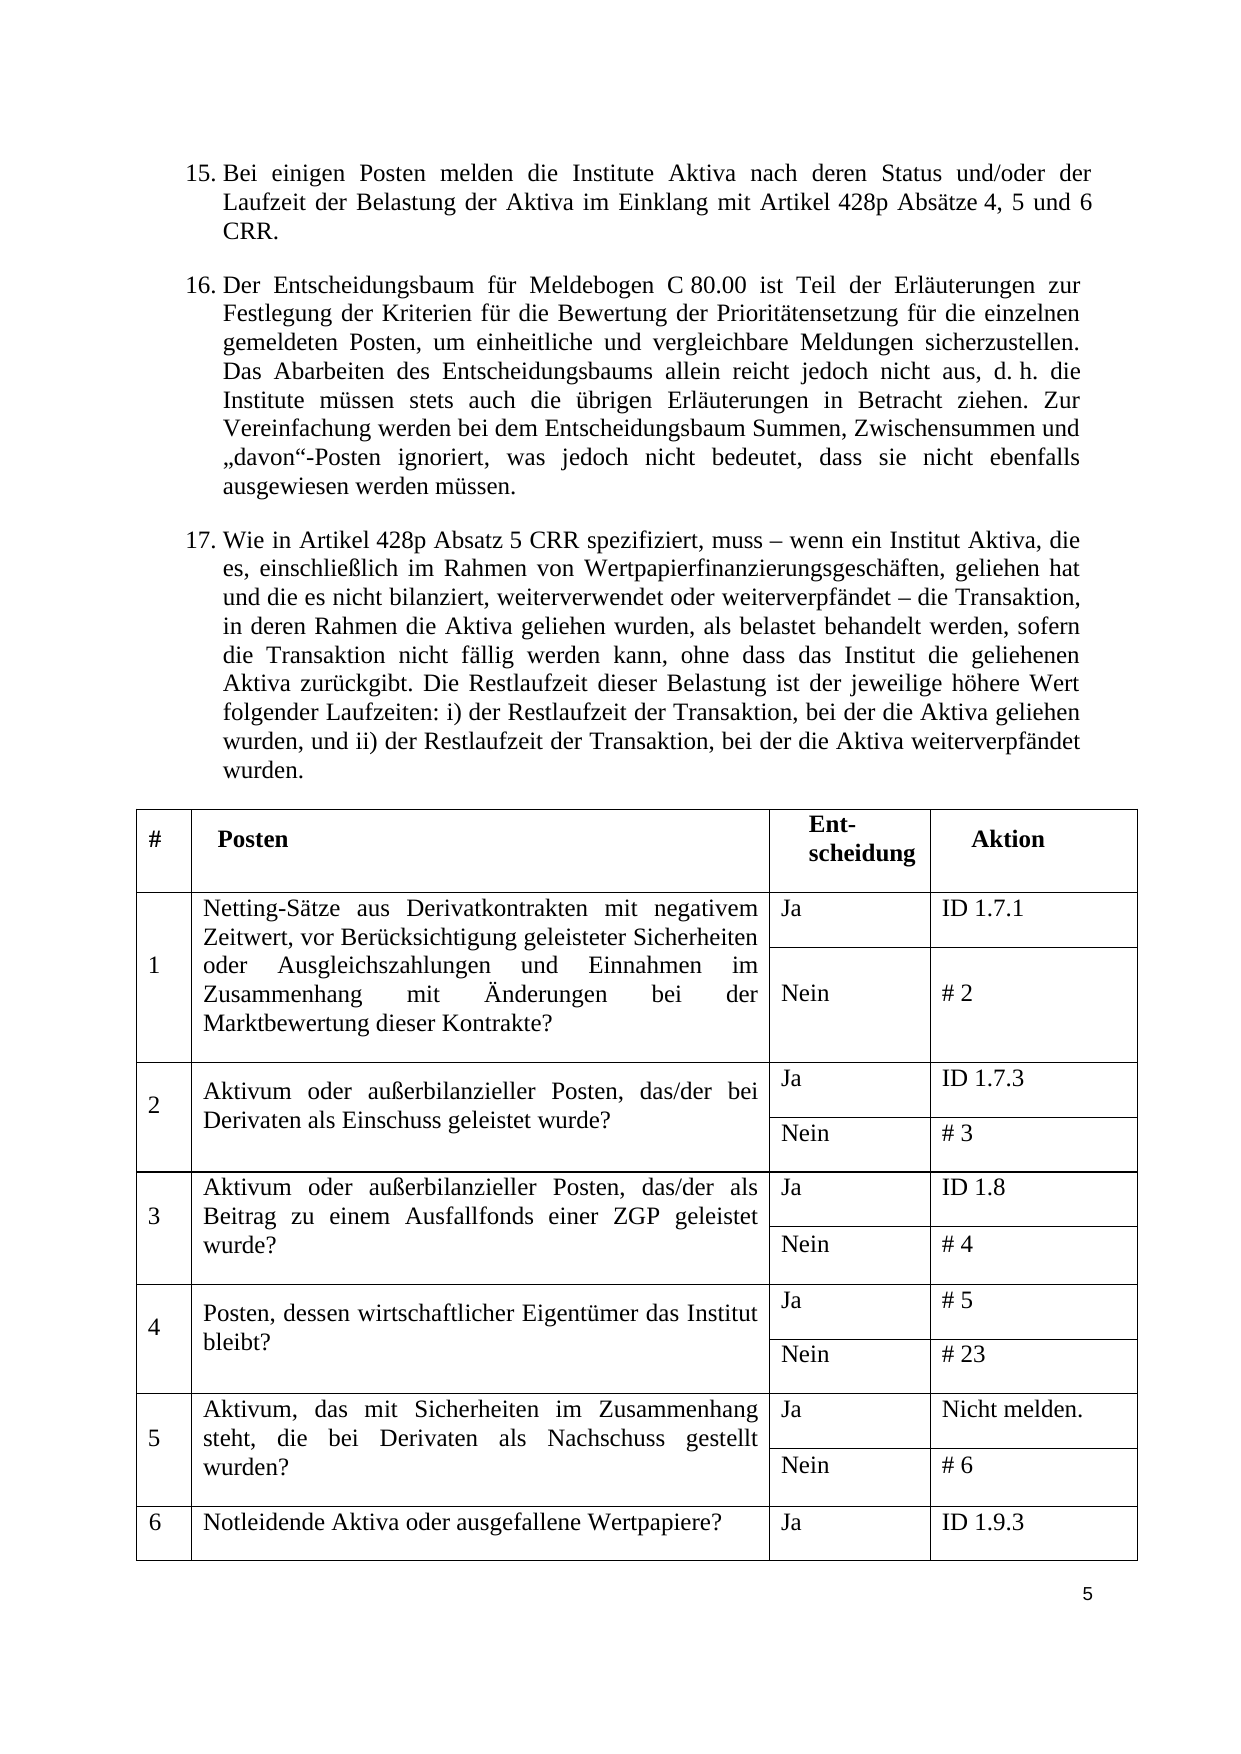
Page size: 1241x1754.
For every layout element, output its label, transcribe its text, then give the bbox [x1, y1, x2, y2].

table_cell Ja [770, 893, 930, 947]
table_cell 6 [137, 1507, 191, 1560]
table_cell ID 1.7.3 [931, 1063, 1137, 1117]
table_cell 5 [137, 1394, 191, 1506]
table_cell Nein [770, 948, 930, 1062]
table_cell # 6 [931, 1449, 1137, 1506]
table_cell ID 1.9.3 [931, 1507, 1137, 1560]
table_cell Nein [770, 1340, 930, 1393]
table_cell Netting-Sätze aus Derivatkontrakten mit negativem Zeitwert, vor Berücksichtigung geleisteter Sicherheiten oder Ausgleichszahlungen und Einnahmen im Zusammenhang mit Änderungen bei der Marktbewertung dieser Kontrakte? [192, 893, 769, 1062]
table_cell # 5 [931, 1285, 1137, 1338]
table_cell # 3 [931, 1118, 1137, 1171]
table_cell # 23 [931, 1340, 1137, 1393]
table_cell Ja [770, 1394, 930, 1448]
table_header Aktion [931, 810, 1137, 892]
table_header # [137, 810, 191, 892]
list Wie in Artikel 428p Absatz 5 CRR spezifiziert, muss – wenn ein Institut Aktiva, die es, einschließlich im Rahmen von Wertpapierfinanzierungsgeschäften, geliehen hat und die es nicht bilanziert, weiterverwendet oder weiterverpfändet – die Transaktion, in deren Rahmen die Aktiva geliehen wurden, als belastet behandelt werden, sofern die Transaktion nicht fällig werden kann, ohne dass das Institut die geliehenen Aktiva zurückgibt. Die Restlaufzeit dieser Belastung ist der jeweilige höhere Wert folgender Laufzeiten: i) der Restlaufzeit der Transaktion, bei der die Aktiva geliehen wurden, und ii) der Restlaufzeit der Transaktion, bei der die Aktiva weiterverpfändet wurden. [185, 525, 1081, 783]
table_cell Aktivum, das mit Sicherheiten im Zusammenhang steht, die bei Derivaten als Nachschuss gestellt wurden? [192, 1394, 769, 1506]
table_cell Ja [770, 1285, 930, 1338]
table_cell Ja [770, 1507, 930, 1560]
table_header Posten [192, 810, 769, 892]
list Bei einigen Posten melden die Institute Aktiva nach deren Status und/oder der Laufzeit der Belastung der Aktiva im Einklang mit Artikel 428p Absätze 4, 5 und 6 CRR. [185, 158, 1092, 245]
table_cell # 4 [931, 1227, 1137, 1284]
table_cell 4 [137, 1285, 191, 1393]
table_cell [192, 1507, 769, 1560]
table_cell Nein [770, 1227, 930, 1284]
table_cell Aktivum oder außerbilanzieller Posten, das/der als Beitrag zu einem Ausfallfonds einer ZGP geleistet wurde? [192, 1173, 769, 1284]
table_cell 2 [137, 1063, 191, 1171]
table_cell 3 [137, 1173, 191, 1284]
table_cell Ja [770, 1063, 930, 1117]
table_cell Posten, dessen wirtschaftlicher Eigentümer das Institut bleibt? [192, 1285, 769, 1393]
list Der Entscheidungsbaum für Meldebogen C 80.00 ist Teil der Erläuterungen zur Festlegung der Kriterien für die Bewertung der Prioritätensetzung für die einzelnen gemeldeten Posten, um einheitliche und vergleichbare Meldungen sicherzustellen. Das Abarbeiten des Entscheidungsbaums allein reicht jedoch nicht aus, d. h. die Institute müssen stets auch die übrigen Erläuterungen in Betracht ziehen. Zur Vereinfachung werden bei dem Entscheidungsbaum Summen, Zwischensummen und „davon“-Posten ignoriert, was jedoch nicht bedeutet, dass sie nicht ebenfalls ausgewiesen werden müssen. [185, 270, 1081, 500]
table_cell ID 1.8 [931, 1173, 1137, 1226]
table_cell # 2 [931, 948, 1137, 1062]
table_cell Aktivum oder außerbilanzieller Posten, das/der bei Derivaten als Einschuss geleistet wurde? [192, 1063, 769, 1171]
table_header Ent-scheidung [770, 810, 930, 892]
table_cell Nein [770, 1449, 930, 1506]
table_cell Ja [770, 1173, 930, 1226]
table_cell ID 1.7.1 [931, 893, 1137, 947]
table_cell Nein [770, 1118, 930, 1171]
table_cell 1 [137, 893, 191, 1062]
table_cell Nicht melden. [931, 1394, 1137, 1448]
